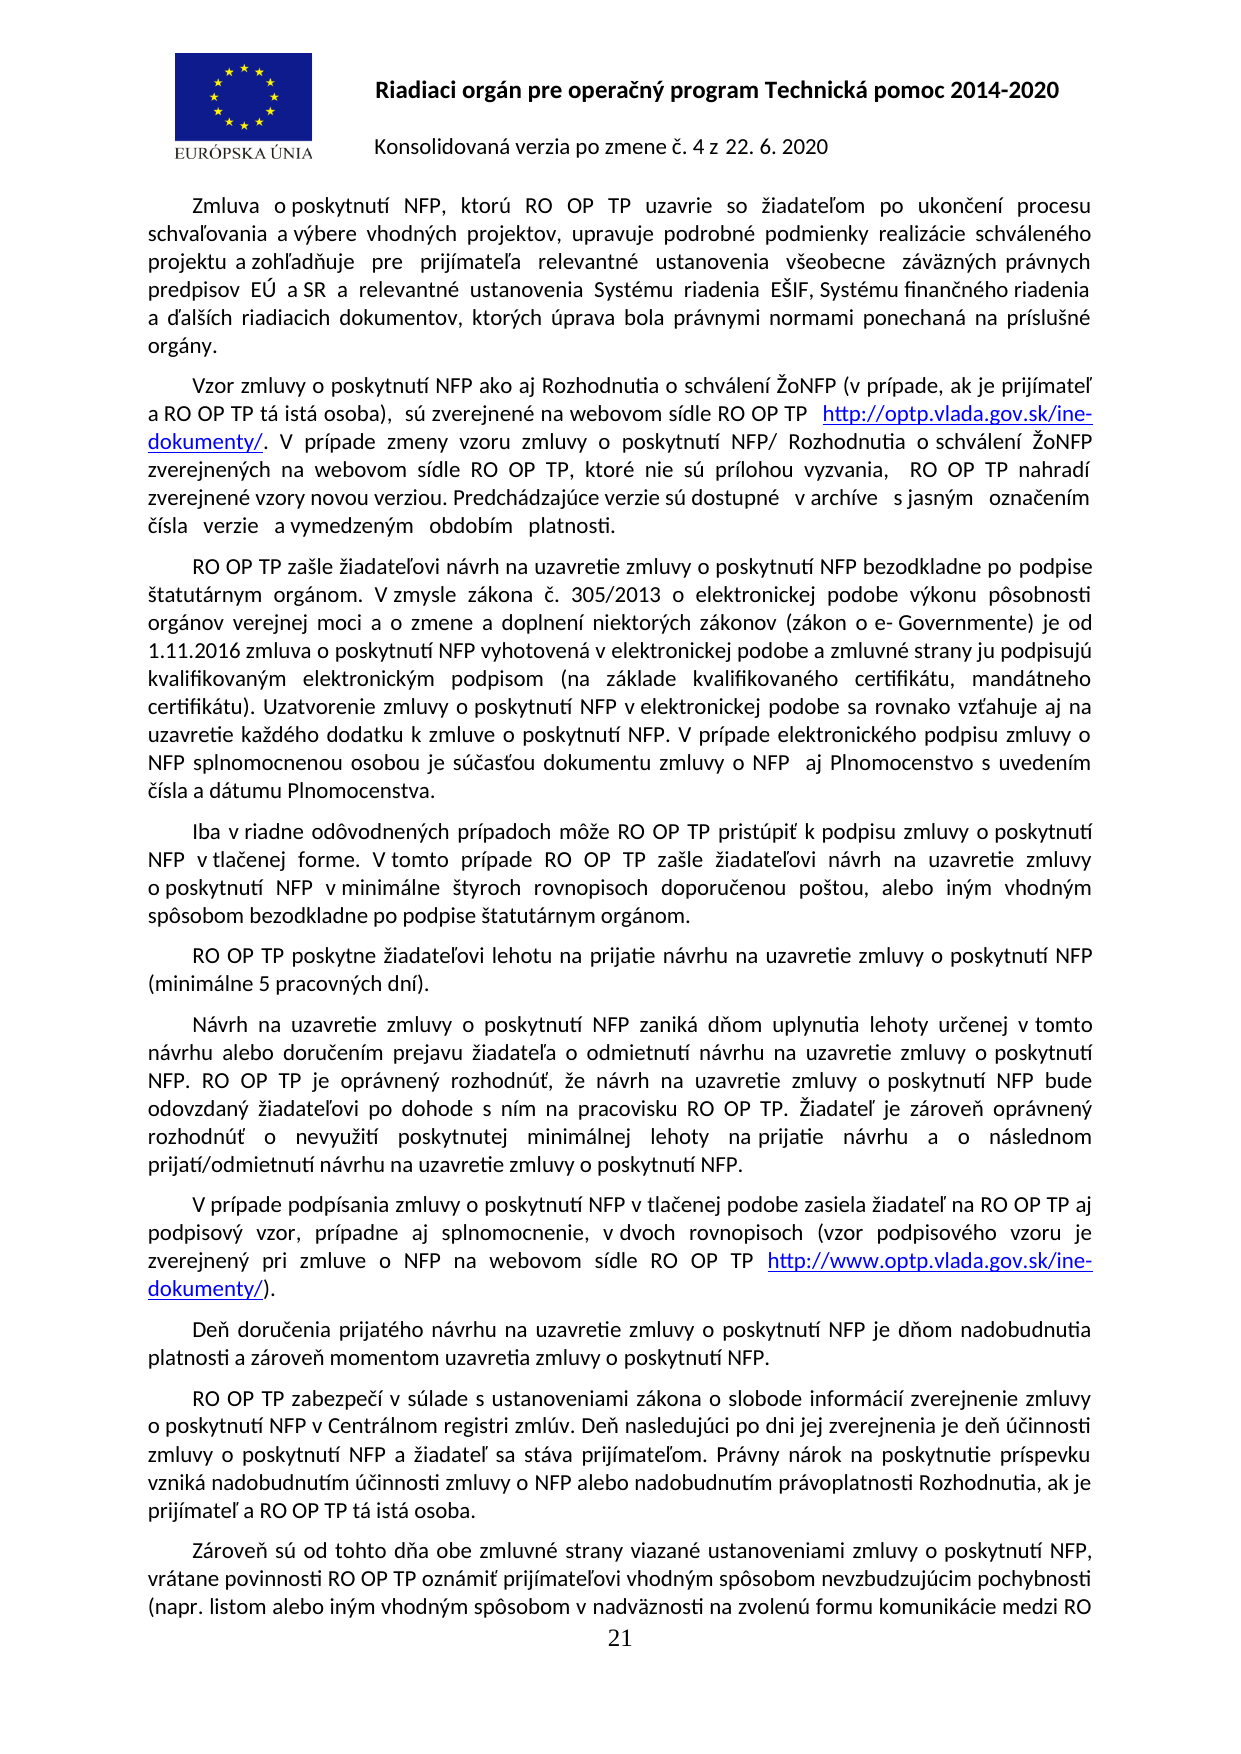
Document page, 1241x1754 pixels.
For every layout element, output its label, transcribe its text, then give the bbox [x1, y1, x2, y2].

text Vzor zmluvy o poskytnutí NFP ako aj Rozhodnutia o schválení ŽoNFP (v prípade, ak je prijímateľ a RO OP TP tá istá osoba), sú zverejnené na webovom sídle RO OP TP http://optp.vlada.gov.sk/ine-dokumenty/. V prípade zmeny vzoru zmluvy o poskytnutí NFP/ Rozhodnutia o schválení ŽoNFP zverejnených na webovom sídle RO OP TP, ktoré nie sú prílohou vyzvania, RO OP TP nahradí zverejnené vzory novou verziou. Predchádzajúce verzie sú dostupné v archíve s jasným označením čísla verzie a vymedzeným obdobím platnosti. [148, 371, 1093, 539]
text Iba v riadne odôvodnených prípadoch môže RO OP TP pristúpiť k podpisu zmluvy o poskytnutí NFP v tlačenej forme. V tomto prípade RO OP TP zašle žiadateľovi návrh na uzavretie zmluvy o poskytnutí NFP v minimálne štyroch rovnopisoch doporučenou poštou, alebo iným vhodným spôsobom bezodkladne po podpise štatutárnym orgánom. [148, 817, 1093, 929]
text RO OP TP zabezpečí v súlade s ustanoveniami zákona o slobode informácií zverejnenie zmluvy o poskytnutí NFP v Centrálnom registri zmlúv. Deň nasledujúci po dni jej zverejnenia je deň účinnosti zmluvy o poskytnutí NFP a žiadateľ sa stáva prijímateľom. Právny nárok na poskytnutie príspevku vzniká nadobudnutím účinnosti zmluvy o NFP alebo nadobudnutím právoplatnosti Rozhodnutia, ak je prijímateľ a RO OP TP tá istá osoba. [148, 1384, 1093, 1524]
picture [174, 53, 313, 159]
text Zmluva o poskytnutí NFP, ktorú RO OP TP uzavrie so žiadateľom po ukončení procesu schvaľovania a výbere vhodných projektov, upravuje podrobné podmienky realizácie schváleného projektu a zohľadňuje pre prijímateľa relevantné ustanovenia všeobecne záväzných právnych predpisov EÚ a SR a relevantné ustanovenia Systému riadenia EŠIF, Systému finančného riadenia a ďalších riadiacich dokumentov, ktorých úprava bola právnymi normami ponechaná na príslušné orgány. [148, 191, 1093, 359]
text Návrh na uzavretie zmluvy o poskytnutí NFP zaniká dňom uplynutia lehoty určenej v tomto návrhu alebo doručením prejavu žiadateľa o odmietnutí návrhu na uzavretie zmluvy o poskytnutí NFP. RO OP TP je oprávnený rozhodnúť, že návrh na uzavretie zmluvy o poskytnutí NFP bude odovzdaný žiadateľovi po dohode s ním na pracovisku RO OP TP. Žiadateľ je zároveň oprávnený rozhodnúť o nevyužití poskytnutej minimálnej lehoty na prijatie návrhu a o následnom prijatí/odmietnutí návrhu na uzavretie zmluvy o poskytnutí NFP. [148, 1010, 1093, 1178]
text V prípade podpísania zmluvy o poskytnutí NFP v tlačenej podobe zasiela žiadateľ na RO OP TP aj podpisový vzor, prípadne aj splnomocnenie, v dvoch rovnopisoch (vzor podpisového vzoru je zverejnený pri zmluve o NFP na webovom sídle RO OP TP http://www.optp.vlada.gov.sk/ine-dokumenty/). [148, 1191, 1093, 1303]
text RO OP TP poskytne žiadateľovi lehotu na prijatie návrhu na uzavretie zmluvy o poskytnutí NFP (minimálne 5 pracovných dní). [148, 941, 1093, 997]
text Deň doručenia prijatého návrhu na uzavretie zmluvy o poskytnutí NFP je dňom nadobudnutia platnosti a zároveň momentom uzavretia zmluvy o poskytnutí NFP. [148, 1315, 1093, 1371]
text RO OP TP zašle žiadateľovi návrh na uzavretie zmluvy o poskytnutí NFP bezodkladne po podpise štatutárnym orgánom. V zmysle zákona č. 305/2013 o elektronickej podobe výkonu pôsobnosti orgánov verejnej moci a o zmene a doplnení niektorých zákonov (zákon o e- Governmente) je od 1.11.2016 zmluva o poskytnutí NFP vyhotovená v elektronickej podobe a zmluvné strany ju podpisujú kvalifikovaným elektronickým podpisom (na základe kvalifikovaného certifikátu, mandátneho certifikátu). Uzatvorenie zmluvy o poskytnutí NFP v elektronickej podobe sa rovnako vzťahuje aj na uzavretie každého dodatku k zmluve o poskytnutí NFP. V prípade elektronického podpisu zmluvy o NFP splnomocnenou osobou je súčasťou dokumentu zmluvy o NFP aj Plnomocenstvo s uvedením čísla a dátumu Plnomocenstva. [148, 552, 1093, 804]
